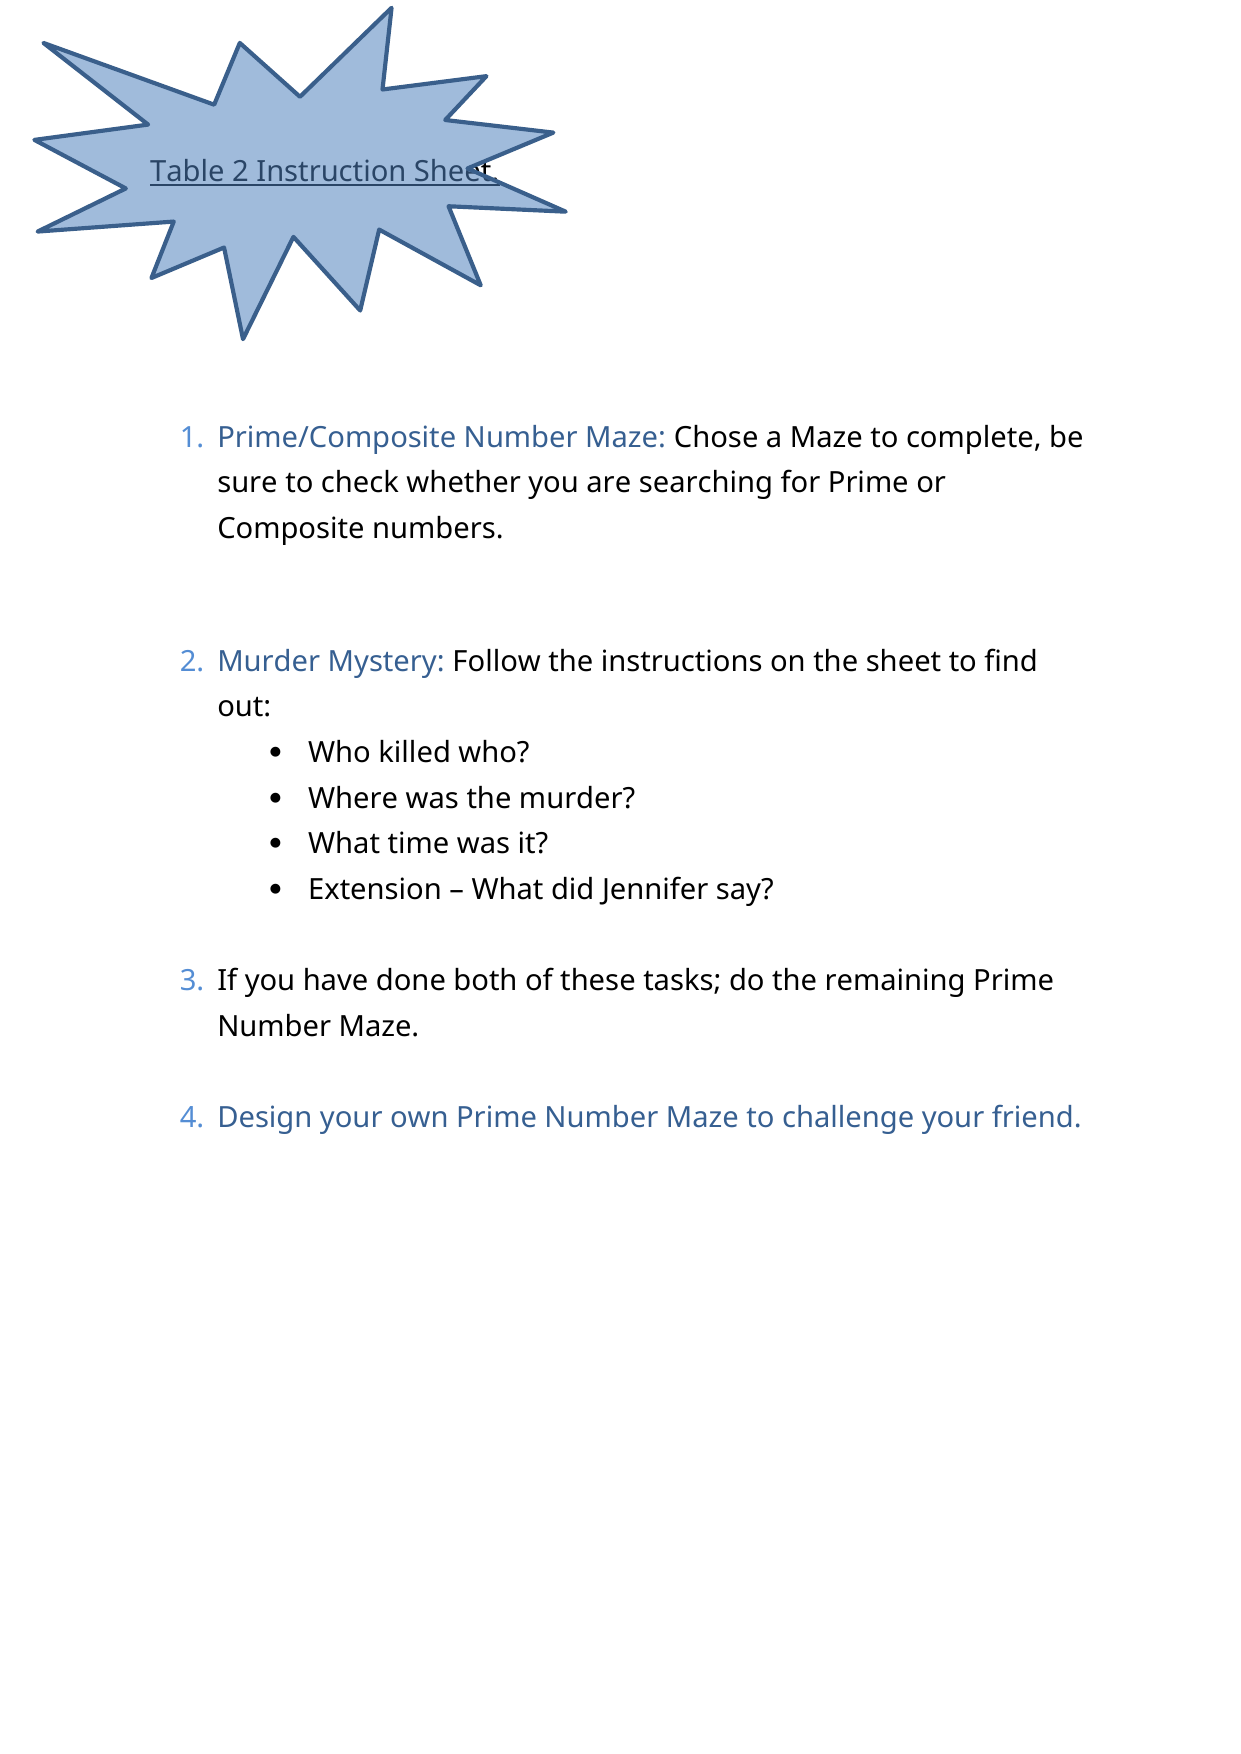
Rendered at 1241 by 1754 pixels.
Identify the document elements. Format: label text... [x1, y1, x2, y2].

text Table 2 Instruction Sheet. [485, 150, 1090, 190]
list Prime/Composite Number Maze: Chose a Maze to complete, be sure to check whether you are searching for Prime or Composite numbers. [179, 416, 1090, 547]
list Murder Mystery: Follow the instructions on the sheet to find out: [179, 640, 1090, 725]
list If you have done both of these tasks; do the remaining Prime Number Maze. [179, 959, 1090, 1045]
list What time was it? [270, 822, 1090, 862]
list Who killed who? [270, 731, 1090, 771]
list Extension – What did Jennifer say? [270, 868, 1090, 908]
list Design your own Prime Number Maze to challenge your friend. [179, 1096, 1090, 1136]
list Where was the murder? [270, 777, 1090, 817]
